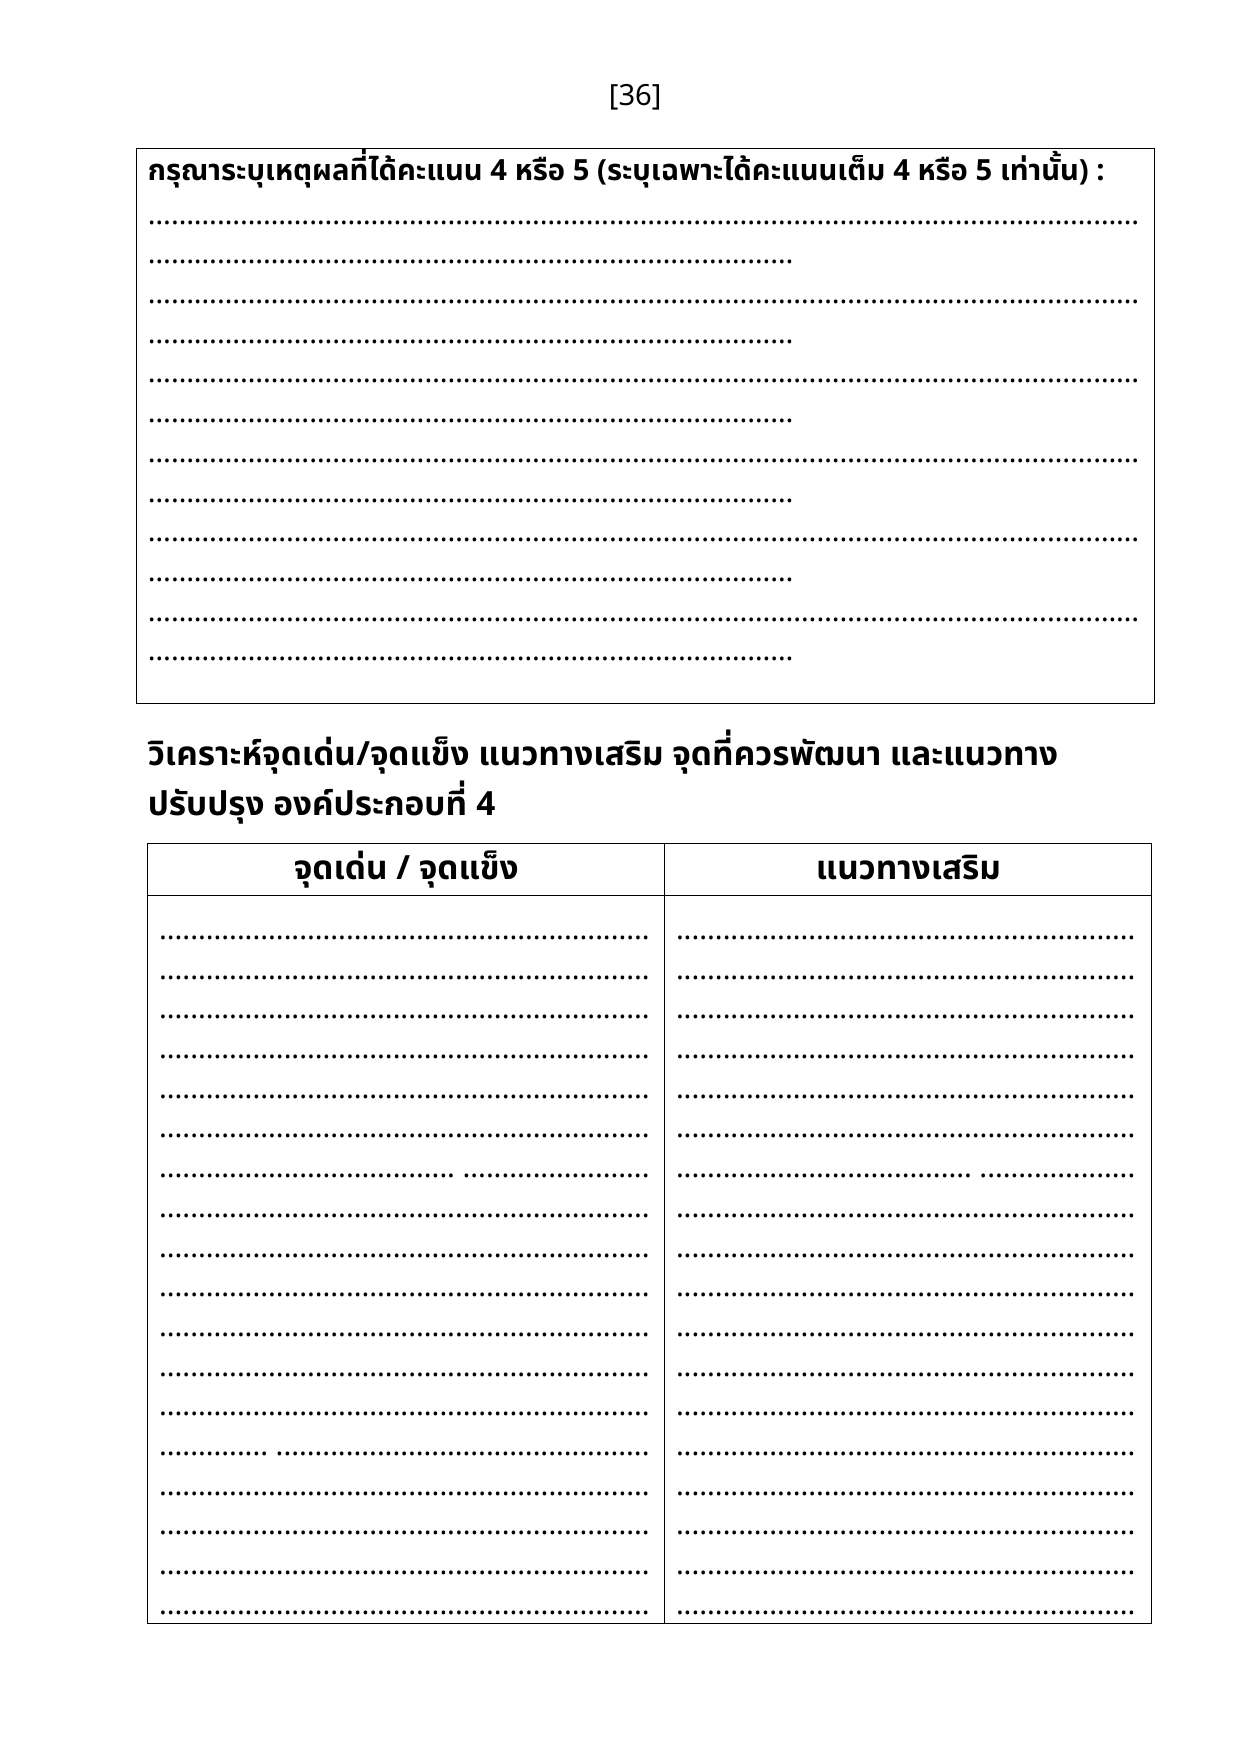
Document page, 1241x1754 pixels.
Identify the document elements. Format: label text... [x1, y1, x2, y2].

table_header จุดเด่น / จุดแข็ง [148, 844, 664, 895]
table_cell กรุณาระบุเหตุผลที่ได้คะแนน 4 หรือ 5 (ระบุเฉพาะได้คะแนนเต็ม 4 หรือ 5 เท่านั้น) : …………………………………………………………………………………………………………………………………………………………………………………………… …………………………………………………………………………………………………………………………………………………………………………………………… …………………………………………………………………………………………………………………………………………………………………………………………… …………………………………………………………………………………………………………………………………………………………………………………………… …………………………………………………………………………………………………………………………………………………………………………………………… …………………………………………………………………………………………………………………………………………………………………………………………… [137, 149, 1154, 703]
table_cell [665, 896, 1151, 1623]
text วิเคราะห์จุดเด่น/จุดแข็ง แนวทางเสริม จุดที่ควรพัฒนา และแนวทางปรับปรุง องค์ประกอบที่ 4 [148, 729, 1122, 831]
table_header แนวทางเสริม [665, 844, 1151, 895]
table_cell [148, 896, 664, 1623]
